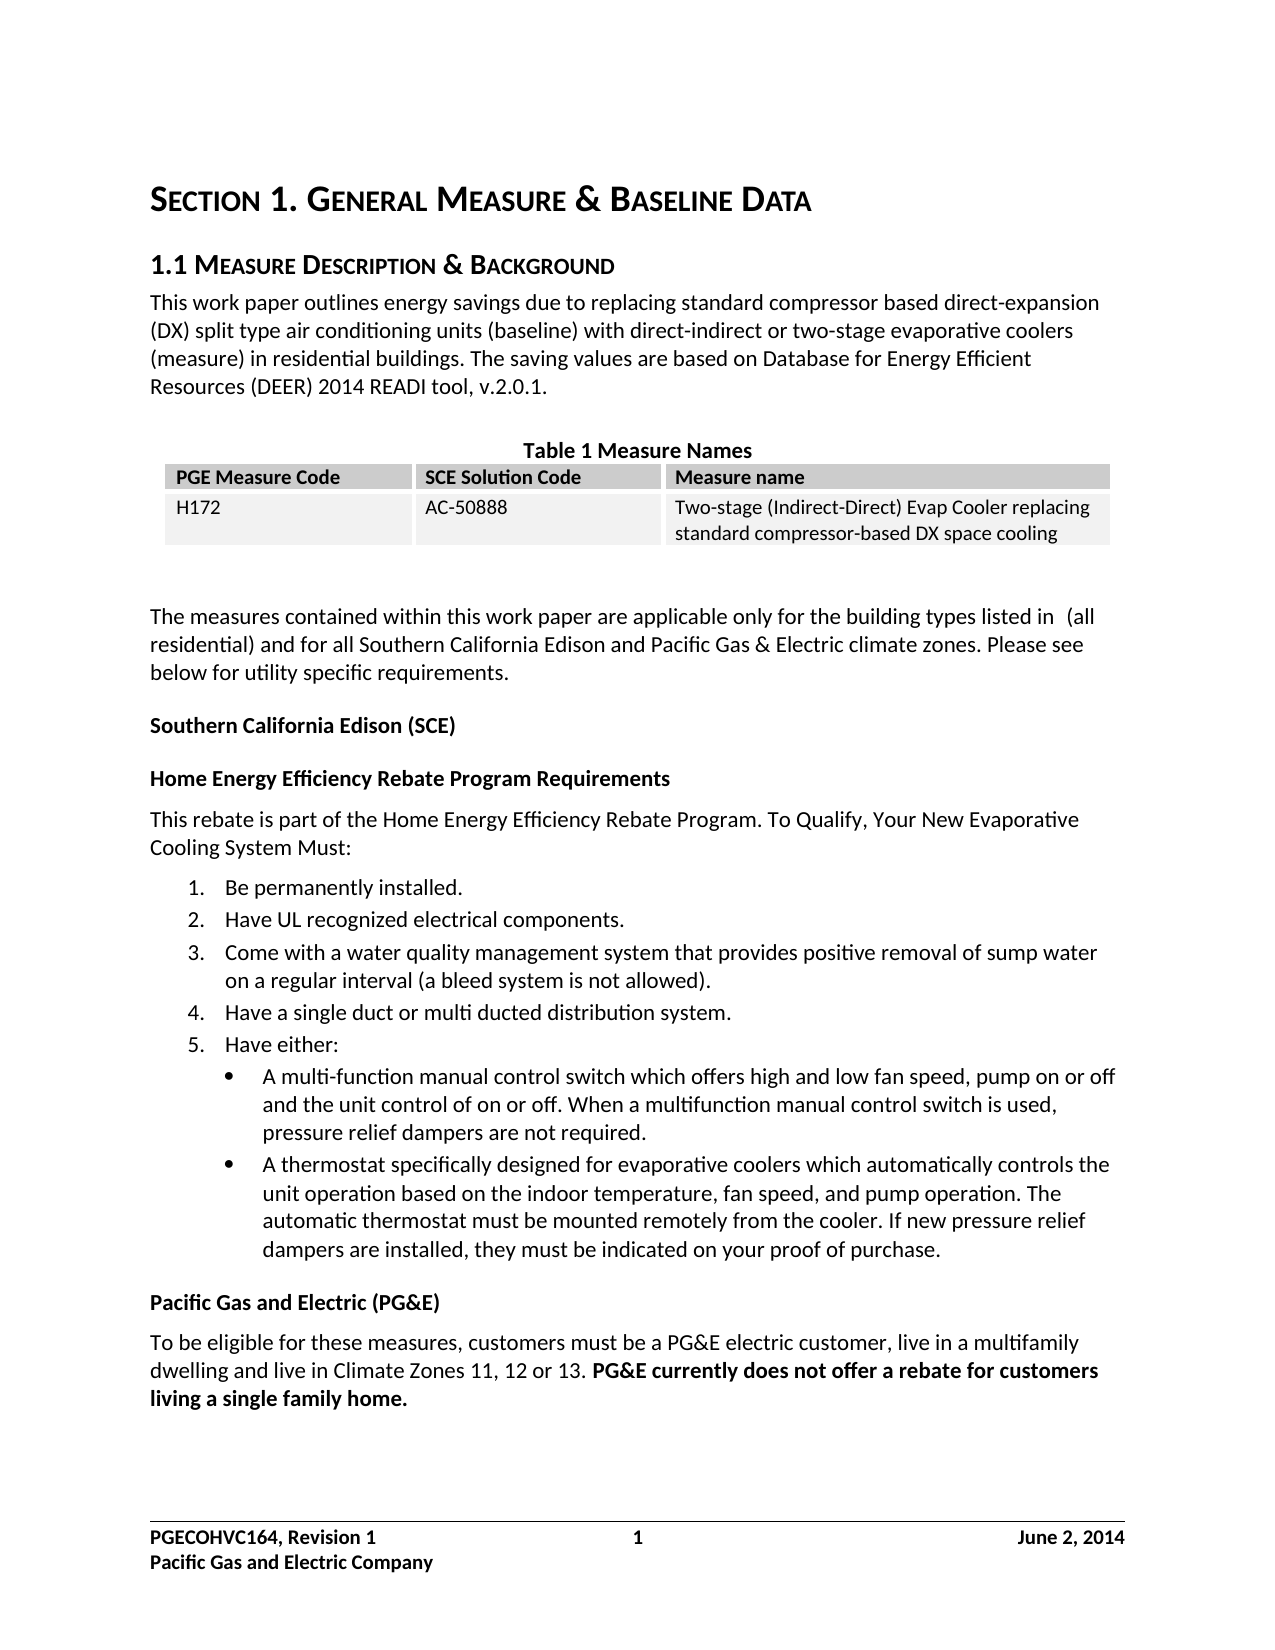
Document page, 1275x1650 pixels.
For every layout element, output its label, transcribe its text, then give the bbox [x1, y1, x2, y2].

table_cell AC-50888 [416, 494, 661, 545]
text Southern California Edison (SCE) [150, 711, 1125, 739]
list Have UL recognized electrical components. [187, 906, 1125, 934]
text This rebate is part of the Home Energy Efficiency Rebate Program. To Qualify, Your New Evaporative Cooling System Must: [150, 805, 1125, 861]
table_cell H172 [165, 494, 412, 545]
list Have either: [187, 1030, 1125, 1058]
table_header SCE Solution Code [416, 464, 661, 489]
text To be eligible for these measures, customers must be a PG&E electric customer, live in a multifamily dwelling and live in Climate Zones 11, 12 or 13. PG&E currently does not offer a rebate for customers living a single family home. [150, 1328, 1125, 1412]
text Pacific Gas and Electric (PG&E) [150, 1288, 1125, 1316]
text Table 1 Measure Names [150, 436, 1125, 464]
subtitle Section 1. General Measure & Baseline Data [150, 175, 1125, 221]
subtitle 1.1 Measure Description & Background [150, 246, 1125, 281]
text This work paper outlines energy savings due to replacing standard compressor based direct-expansion (DX) split type air conditioning units (baseline) with direct-indirect or two-stage evaporative coolers (measure) in residential buildings. The saving values are based on Database for Energy Efficient Resources (DEER) 2014 READI tool, v.2.0.1. [150, 288, 1125, 400]
list A thermostat specifically designed for evaporative coolers which automatically controls the unit operation based on the indoor temperature, fan speed, and pump operation. The automatic thermostat must be mounted remotely from the cooler. If new pressure relief dampers are installed, they must be indicated on your proof of purchase. [225, 1151, 1125, 1263]
list A multi-function manual control switch which offers high and low fan speed, pump on or off and the unit control of on or off. When a multifunction manual control switch is used, pressure relief dampers are not required. [225, 1062, 1125, 1146]
table_cell Two-stage (Indirect-Direct) Evap Cooler replacing standard compressor-based DX space cooling [666, 494, 1110, 545]
list Come with a water quality management system that provides positive removal of sump water on a regular interval (a bleed system is not allowed). [187, 938, 1125, 994]
table_header Measure name [666, 464, 1110, 489]
text The measures contained within this work paper are applicable only for the building types listed in Table 9 (all residential) and for all Southern California Edison and Pacific Gas & Electric climate zones. Please see below for utility specific requirements. [150, 602, 1125, 686]
list Have a single duct or multi ducted distribution system. [187, 998, 1125, 1026]
table_header PGE Measure Code [165, 464, 412, 489]
text Home Energy Efficiency Rebate Program Requirements [150, 764, 1125, 792]
list Be permanently installed. [187, 873, 1125, 901]
